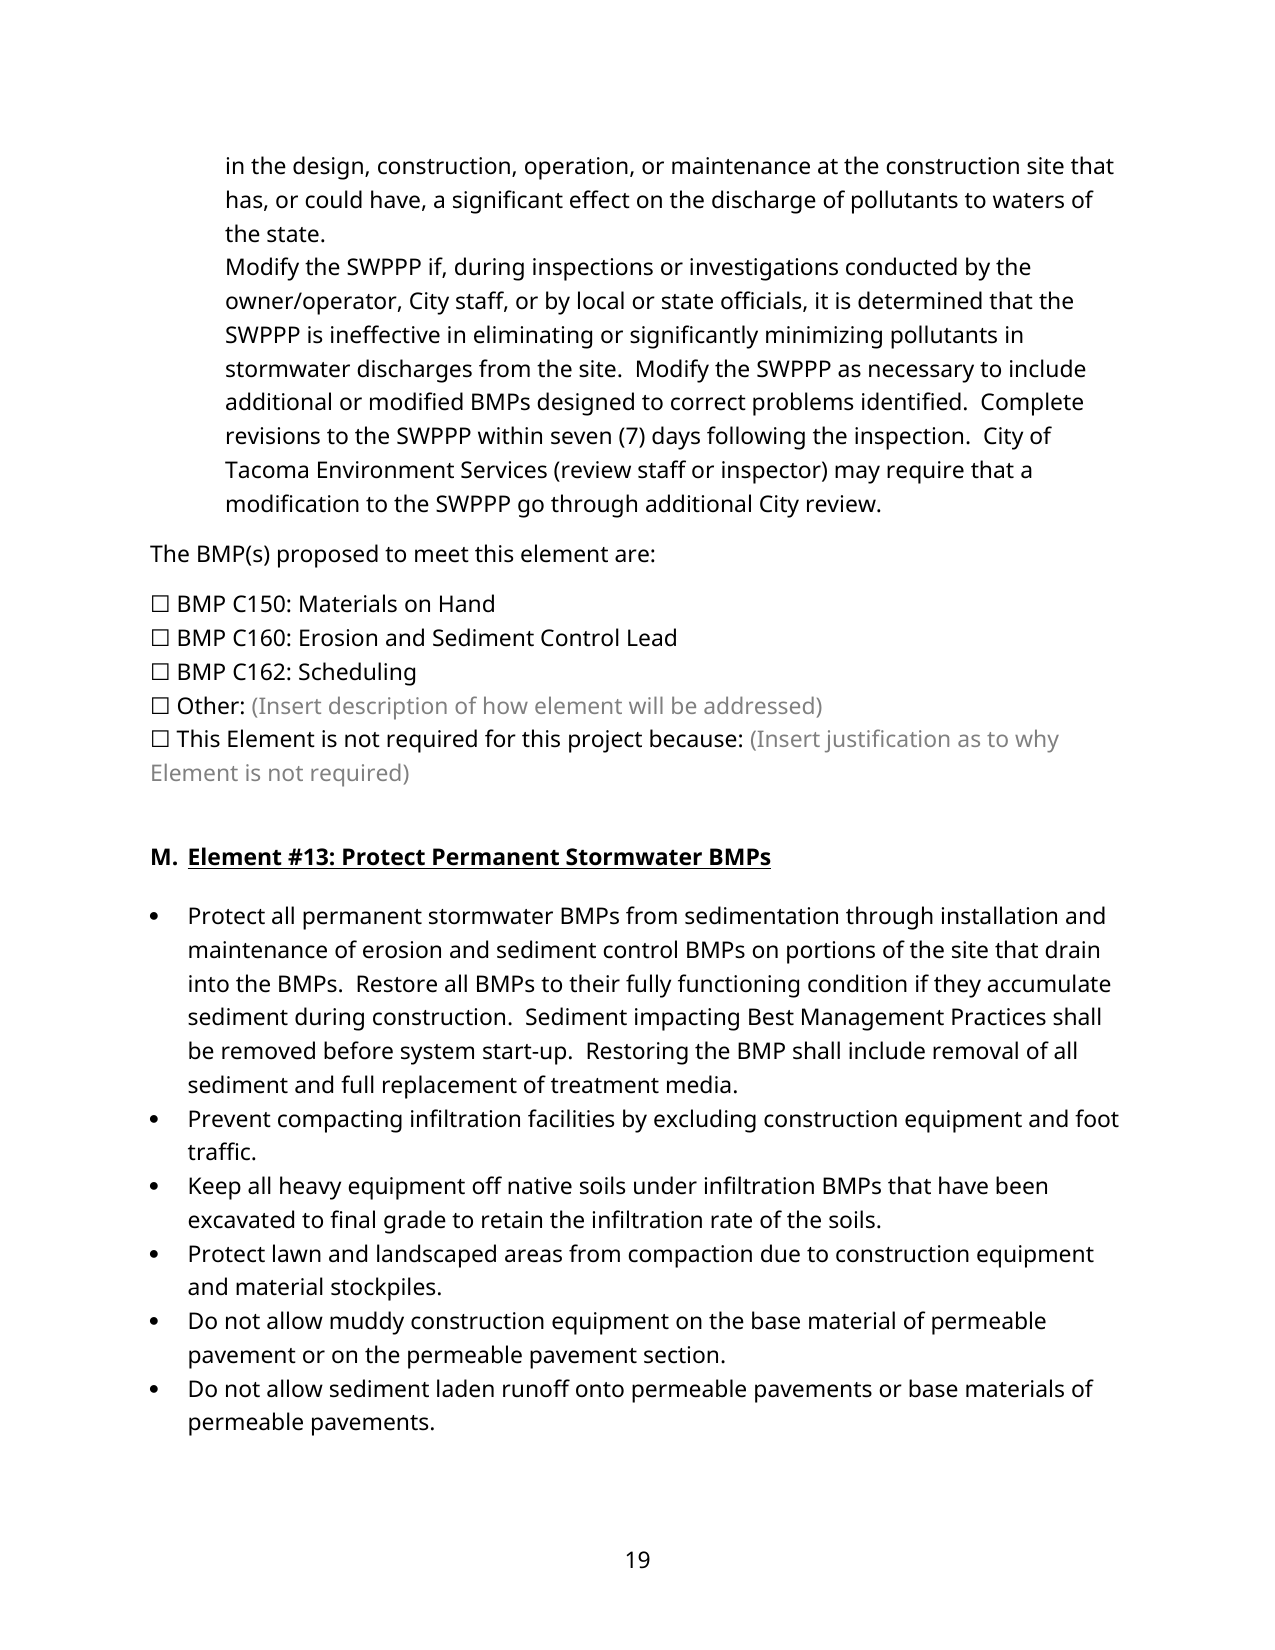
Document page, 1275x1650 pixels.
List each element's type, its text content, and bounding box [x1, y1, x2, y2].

text The BMP(s) proposed to meet this element are: [150, 538, 1125, 569]
text BMP C160: Erosion and Sediment Control Lead [150, 622, 1125, 653]
list Keep all heavy equipment off native soils under infiltration BMPs that have been excavated to final grade to retain the infiltration rate of the soils. [150, 1170, 1125, 1235]
text BMP C150: Materials on Hand [150, 588, 1125, 619]
list Do not allow muddy construction equipment on the base material of permeable pavement or on the permeable pavement section. [150, 1305, 1125, 1370]
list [187, 150, 1125, 249]
list Modify the SWPPP if, during inspections or investigations conducted by the owner/operator, City staff, or by local or state officials, it is determined that the SWPPP is ineffective in eliminating or significantly minimizing pollutants in stormwater discharges from the site. Modify the SWPPP as necessary to include additional or modified BMPs designed to correct problems identified. Complete revisions to the SWPPP within seven (7) days following the inspection. City of Tacoma Environment Services (review staff or inspector) may require that a modification to the SWPPP go through additional City review. [225, 251, 1125, 519]
list Protect lawn and landscaped areas from compaction due to construction equipment and material stockpiles. [150, 1237, 1125, 1302]
list Prevent compacting infiltration facilities by excluding construction equipment and foot traffic. [150, 1102, 1125, 1167]
list Do not allow sediment laden runoff onto permeable pavements or base materials of permeable pavements. [150, 1372, 1125, 1437]
text This Element is not required for this project because: [150, 723, 1125, 788]
list Protect all permanent stormwater BMPs from sedimentation through installation and maintenance of erosion and sediment control BMPs on portions of the site that drain into the BMPs. Restore all BMPs to their fully functioning condition if they accumulate sediment during construction. Sediment impacting Best Management Practices shall be removed before system start-up. Restoring the BMP shall include removal of all sediment and full replacement of treatment media. [150, 900, 1125, 1100]
text Other: [150, 689, 1125, 721]
text BMP C162: Scheduling [150, 656, 1125, 687]
subtitle Element #13: Protect Permanent Stormwater BMPs [150, 841, 1125, 872]
